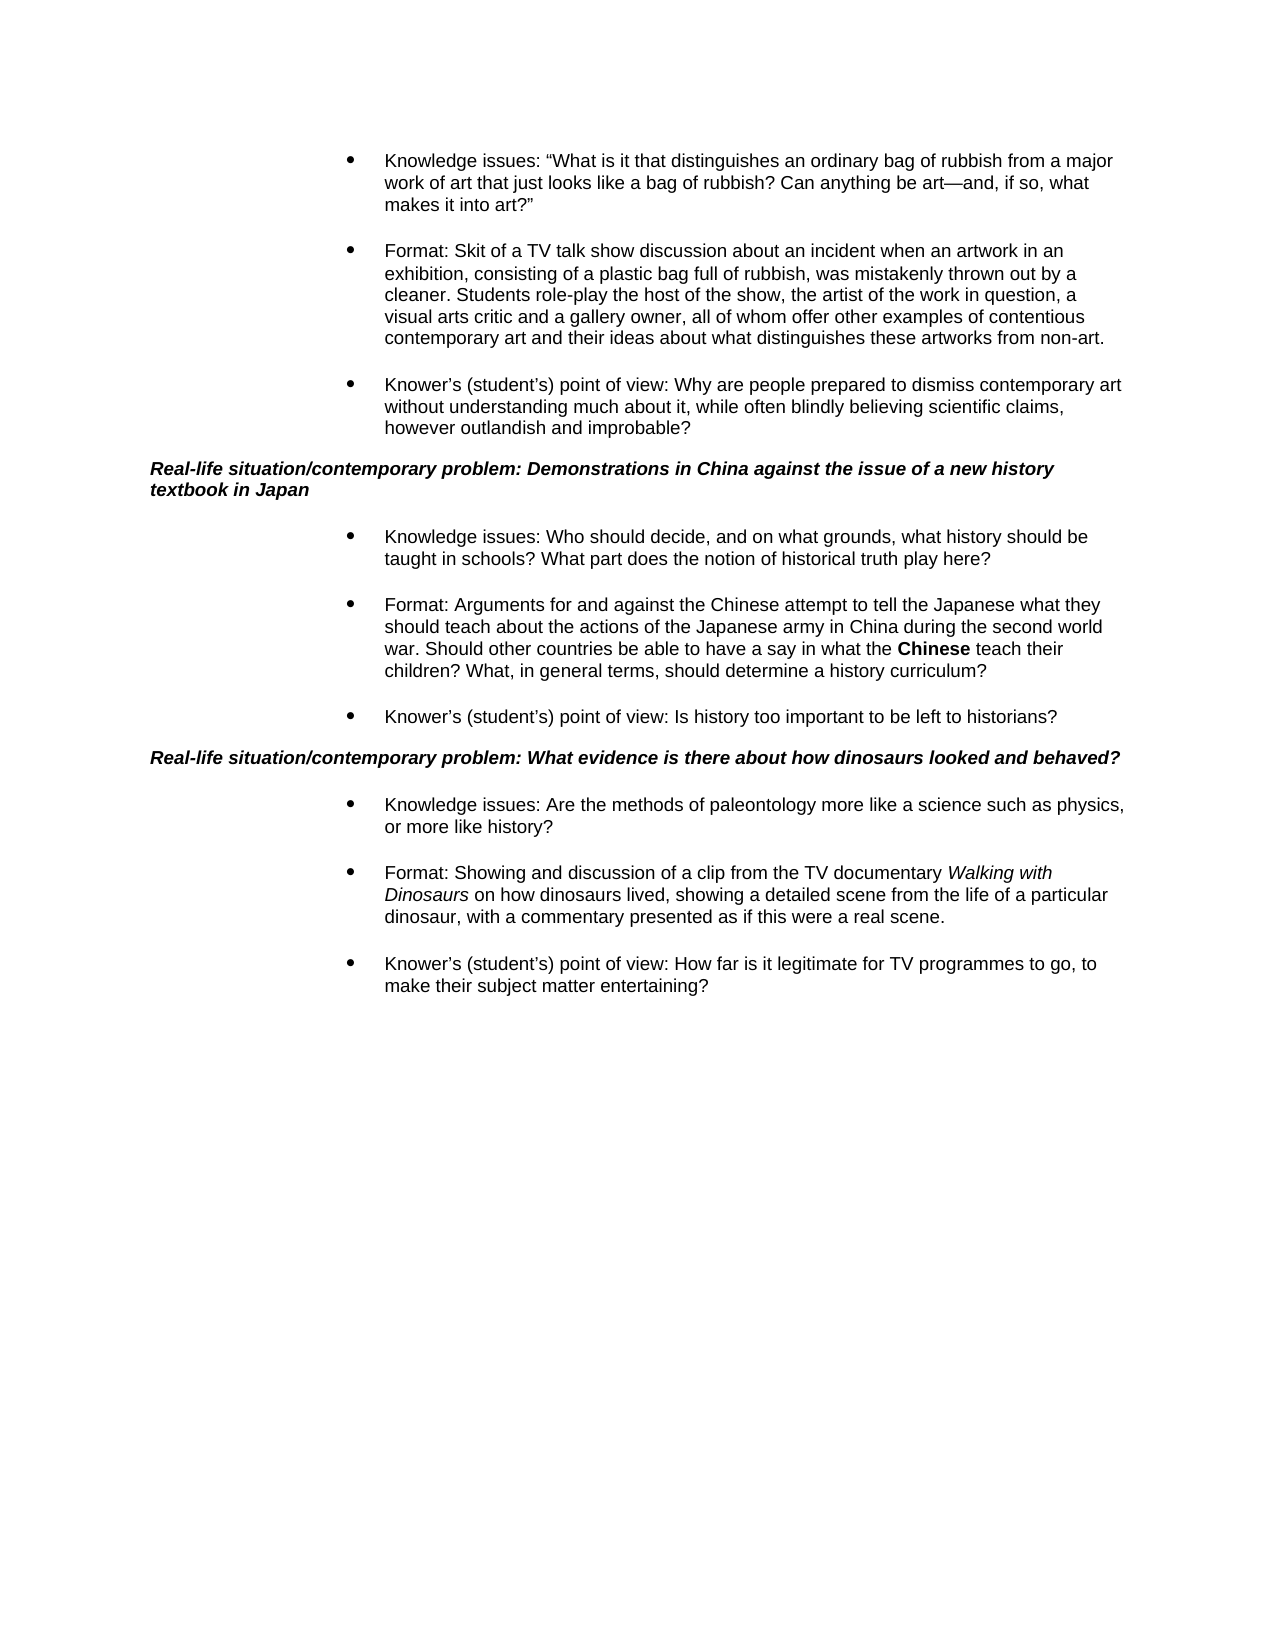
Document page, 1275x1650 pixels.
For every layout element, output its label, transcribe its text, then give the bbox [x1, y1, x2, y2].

text Real-life situation/contemporary problem: What evidence is there about how dinosaurs looked and behaved? [150, 747, 1125, 768]
list Knower’s (student’s) point of view: Why are people prepared to dismiss contemporary art without understanding much about it, while often blindly believing scientific claims, however outlandish and improbable? [347, 373, 1125, 439]
list Knowledge issues: Are the methods of paleontology more like a science such as physics, or more like history? [347, 793, 1125, 837]
list Format: Showing and discussion of a clip from the TV documentary Walking with Dinosaurs on how dinosaurs lived, showing a detailed scene from the life of a particular dinosaur, with a commentary presented as if this were a real scene. [347, 862, 1125, 927]
list Format: Skit of a TV talk show discussion about an incident when an artwork in an exhibition, consisting of a plastic bag full of rubbish, was mistakenly thrown out by a cleaner. Students role-play the host of the show, the artist of the work in question, a visual arts critic and a gallery owner, all of whom offer other examples of contentious contemporary art and their ideas about what distinguishes these artworks from non-art. [347, 240, 1125, 348]
list Knower’s (student’s) point of view: How far is it legitimate for TV programmes to go, to make their subject matter entertaining? [347, 952, 1125, 996]
list Knowledge issues: “What is it that distinguishes an ordinary bag of rubbish from a major work of art that just looks like a bag of rubbish? Can anything be art—and, if so, what makes it into art?” [347, 150, 1125, 215]
list Knowledge issues: Who should decide, and on what grounds, what history should be taught in schools? What part does the notion of historical truth play here? [347, 526, 1125, 569]
text Real-life situation/contemporary problem: Demonstrations in China against the issue of a new history textbook in Japan [150, 457, 1125, 501]
list Format: Arguments for and against the Chinese attempt to tell the Japanese what they should teach about the actions of the Japanese army in China during the second world war. Should other countries be able to have a say in what the Chinese teach their children? What, in general terms, should determine a history curriculum? [347, 594, 1125, 681]
list Knower’s (student’s) point of view: Is history too important to be left to historians? [347, 706, 1125, 728]
